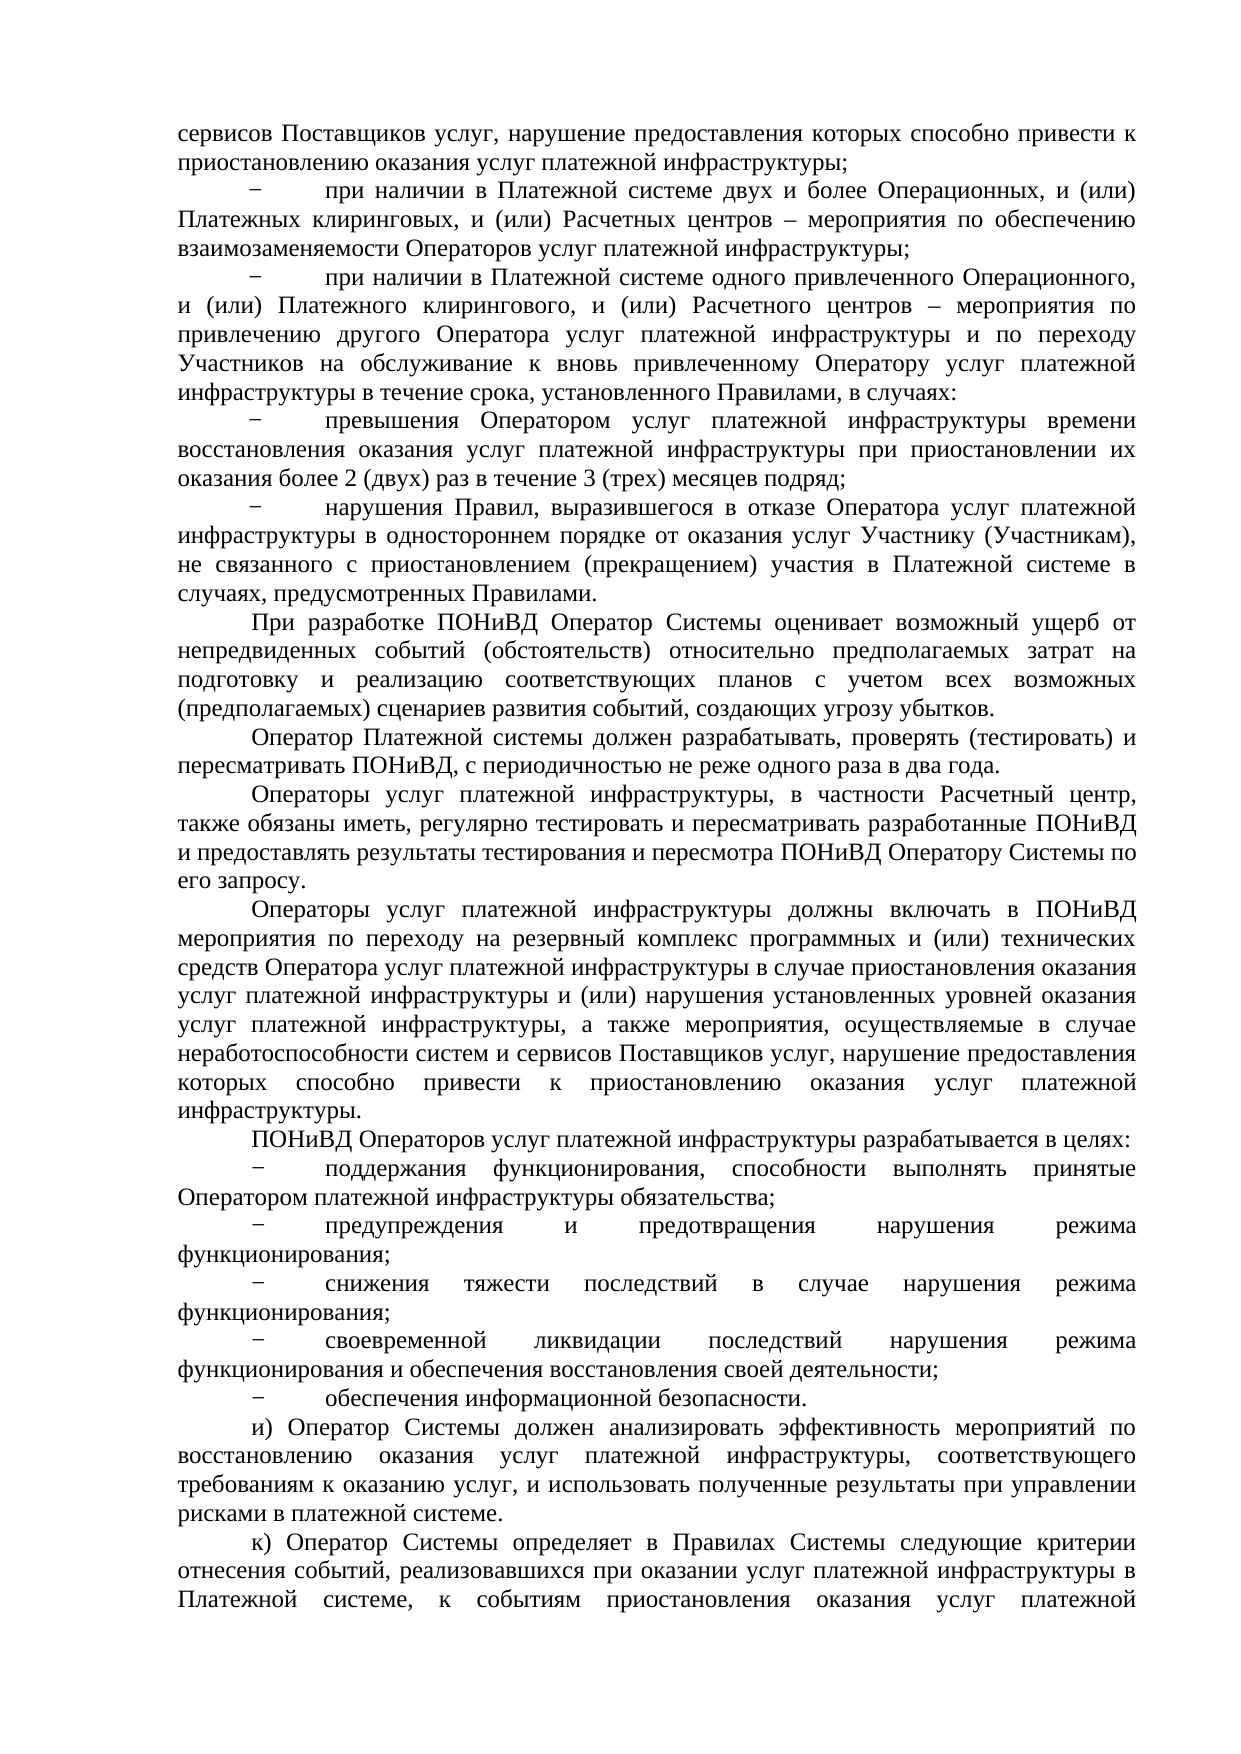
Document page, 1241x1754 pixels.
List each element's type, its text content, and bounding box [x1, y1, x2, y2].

list своевременной ликвидации последствий нарушения режима функционирования и обеспечения восстановления своей деятельности; [177, 1326, 1137, 1383]
list поддержания функционирования, способности выполнять принятые Оператором платежной инфраструктуры обязательства; [177, 1153, 1137, 1211]
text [177, 1527, 1137, 1613]
text и) Оператор Системы должен анализировать эффективность мероприятий по восстановлению оказания услуг платежной инфраструктуры, соответствующего требованиям к оказанию услуг, и использовать полученные результаты при управлении рисками в платежной системе. [177, 1412, 1137, 1527]
list нарушения Правил, выразившегося в отказе Оператора услуг платежной инфраструктуры в одностороннем порядке от оказания услуг Участнику (Участникам), не связанного с приостановлением (прекращением) участия в Платежной системе в случаях, предусмотренных Правилами. [177, 492, 1137, 607]
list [177, 118, 1137, 176]
text Оператор Платежной системы должен разрабатывать, проверять (тестировать) и пересматривать ПОНиВД, с периодичностью не реже одного раза в два года. [177, 722, 1137, 779]
list предупреждения и предотвращения нарушения режима функционирования; [177, 1211, 1137, 1268]
text При разработке ПОНиВД Оператор Системы оценивает возможный ущерб от непредвиденных событий (обстоятельств) относительно предполагаемых затрат на подготовку и реализацию соответствующих планов с учетом всех возможных (предполагаемых) сценариев развития событий, создающих угрозу убытков. [177, 607, 1137, 722]
list обеспечения информационной безопасности. [177, 1383, 1137, 1412]
text Операторы услуг платежной инфраструктуры, в частности Расчетный центр, также обязаны иметь, регулярно тестировать и пересматривать разработанные ПОНиВД и предоставлять результаты тестирования и пересмотра ПОНиВД Оператору Системы по его запросу. [177, 779, 1137, 894]
list при наличии в Платежной системе двух и более Операционных, и (или) Платежных клиринговых, и (или) Расчетных центров – мероприятия по обеспечению взаимозаменяемости Операторов услуг платежной инфраструктуры; [177, 176, 1137, 262]
list при наличии в Платежной системе одного привлеченного Операционного, и (или) Платежного клирингового, и (или) Расчетного центров – мероприятия по привлечению другого Оператора услуг платежной инфраструктуры и по переходу Участников на обслуживание к вновь привлеченному Оператору услуг платежной инфраструктуры в течение срока, установленного Правилами, в случаях: [177, 262, 1137, 406]
text ПОНиВД Операторов услуг платежной инфраструктуры разрабатывается в целях: [177, 1124, 1137, 1153]
list превышения Оператором услуг платежной инфраструктуры времени восстановления оказания услуг платежной инфраструктуры при приостановлении их оказания более 2 (двух) раз в течение 3 (трех) месяцев подряд; [177, 406, 1137, 492]
text Операторы услуг платежной инфраструктуры должны включать в ПОНиВД мероприятия по переходу на резервный комплекс программных и (или) технических средств Оператора услуг платежной инфраструктуры в случае приостановления оказания услуг платежной инфраструктуры и (или) нарушения установленных уровней оказания услуг платежной инфраструктуры, а также мероприятия, осуществляемые в случае неработоспособности систем и сервисов Поставщиков услуг, нарушение предоставления которых способно привести к приостановлению оказания услуг платежной инфраструктуры. [177, 894, 1137, 1124]
list снижения тяжести последствий в случае нарушения режима функционирования; [177, 1268, 1137, 1326]
